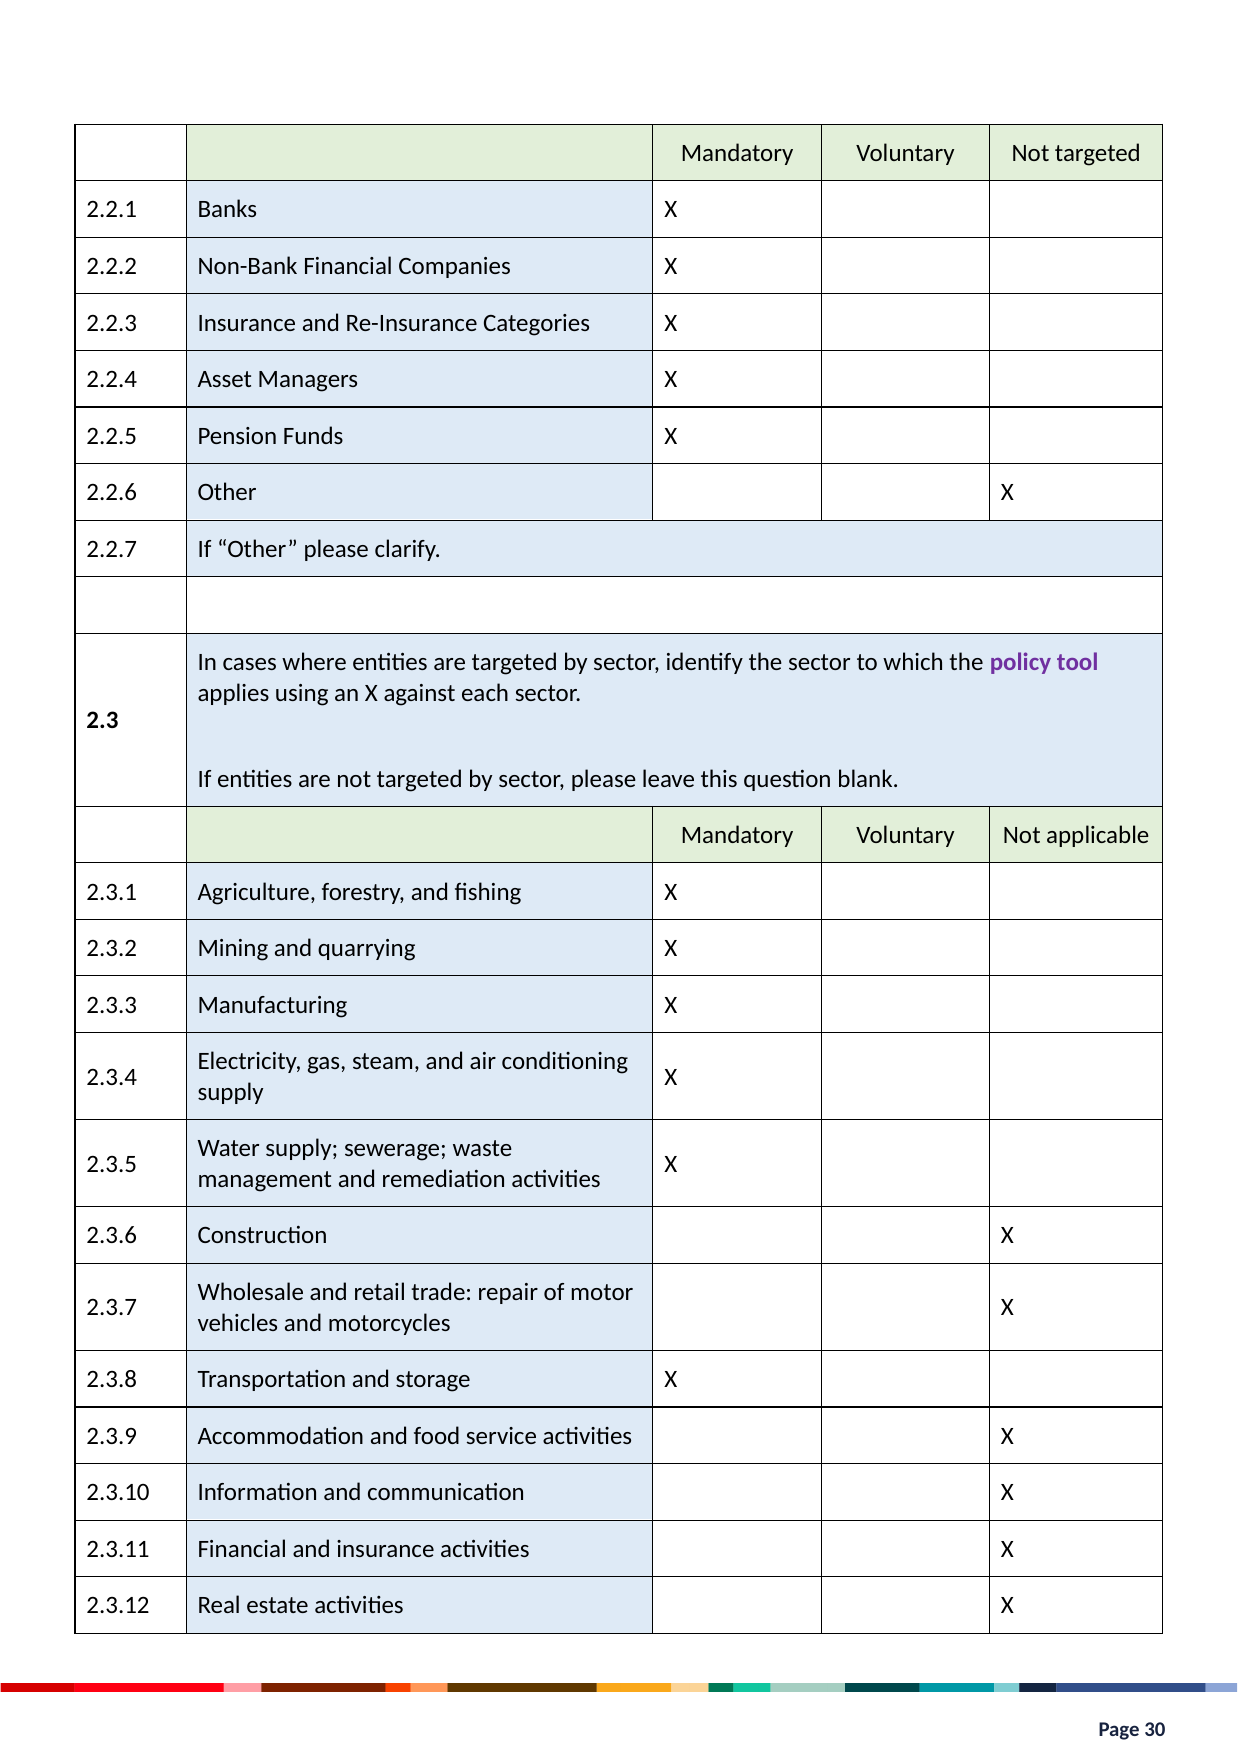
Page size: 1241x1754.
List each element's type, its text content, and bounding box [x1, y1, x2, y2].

table_cell 2.3.7 [76, 1264, 186, 1350]
table_cell Banks [187, 181, 652, 237]
table_cell [822, 294, 989, 350]
table_cell X [653, 1351, 821, 1406]
table_cell [822, 920, 989, 975]
table_cell 2.3.9 [76, 1408, 186, 1463]
table_cell [990, 1033, 1162, 1119]
table_cell [990, 238, 1162, 293]
table_cell [653, 1408, 821, 1463]
table_cell 2.3.8 [76, 1351, 186, 1406]
table_cell X [990, 464, 1162, 519]
table_cell [187, 125, 652, 180]
table_cell 2.3.11 [76, 1521, 186, 1576]
table_cell [822, 1033, 989, 1119]
table_cell 2.2.5 [76, 408, 186, 463]
table_cell [187, 577, 1162, 633]
table_cell If “Other” please clarify. [187, 521, 1162, 576]
table_cell 2.2.1 [76, 181, 186, 237]
table_cell Mining and quarrying [187, 920, 652, 975]
table_cell X [990, 1577, 1162, 1633]
table_cell [822, 1120, 989, 1206]
table_cell 2.2.4 [76, 351, 186, 406]
table_cell [822, 863, 989, 919]
table_cell [822, 1521, 989, 1576]
table_cell [822, 1264, 989, 1350]
table_cell 2.3.10 [76, 1464, 186, 1519]
table_cell [822, 351, 989, 406]
table_cell Other [187, 464, 652, 519]
table_cell [187, 807, 652, 862]
table_cell [990, 408, 1162, 463]
table_cell [822, 1464, 989, 1519]
table_cell Transportation and storage [187, 1351, 652, 1406]
table_cell [990, 863, 1162, 919]
table_cell 2.3.5 [76, 1120, 186, 1206]
table_cell X [653, 351, 821, 406]
table_cell [990, 351, 1162, 406]
table_cell 2.3.1 [76, 863, 186, 919]
table_cell [822, 1408, 989, 1463]
table_cell [822, 1351, 989, 1406]
table_cell Electricity, gas, steam, and air conditioning supply [187, 1033, 652, 1119]
table_cell X [653, 1120, 821, 1206]
table_cell [76, 807, 186, 862]
picture [0, 1683, 1236, 1692]
table_cell X [653, 408, 821, 463]
table_cell 2.3 [76, 634, 186, 806]
table_cell [653, 464, 821, 519]
table_cell 2.3.6 [76, 1207, 186, 1263]
table_cell Real estate activities [187, 1577, 652, 1633]
table_cell [653, 1521, 821, 1576]
table_cell Financial and insurance activities [187, 1521, 652, 1576]
table_cell [990, 976, 1162, 1032]
table_cell Asset Managers [187, 351, 652, 406]
table_cell X [990, 1464, 1162, 1519]
table_cell X [990, 1207, 1162, 1263]
table_cell [822, 1207, 989, 1263]
table_cell 2.2.7 [76, 521, 186, 576]
table_cell 2.3.2 [76, 920, 186, 975]
table_cell X [653, 863, 821, 919]
table_cell [653, 1264, 821, 1350]
table_cell [990, 181, 1162, 237]
table_cell In cases where entities are targeted by sector, identify the sector to which the policy tool applies using an X against each sector. If entities are not targeted by sector, please leave this question blank. [187, 634, 1162, 806]
table_cell X [653, 238, 821, 293]
table_cell Information and communication [187, 1464, 652, 1519]
table_cell X [990, 1264, 1162, 1350]
table_cell Non-Bank Financial Companies [187, 238, 652, 293]
table_cell [822, 238, 989, 293]
table_cell Agriculture, forestry, and fishing [187, 863, 652, 919]
table_cell 2.3.3 [76, 976, 186, 1032]
table_cell [822, 976, 989, 1032]
table_cell [653, 1207, 821, 1263]
table_cell Voluntary [822, 125, 989, 180]
table_cell Pension Funds [187, 408, 652, 463]
table_cell Construction [187, 1207, 652, 1263]
table_cell [990, 1351, 1162, 1406]
table_cell [822, 1577, 989, 1633]
table_cell [822, 408, 989, 463]
table_cell Accommodation and food service activities [187, 1408, 652, 1463]
table_cell Mandatory [653, 125, 821, 180]
table_cell [990, 294, 1162, 350]
table_cell [990, 1120, 1162, 1206]
table_cell X [653, 181, 821, 237]
table_cell Water supply; sewerage; waste management and remediation activities [187, 1120, 652, 1206]
table_cell [990, 920, 1162, 975]
table_cell Not applicable [990, 807, 1162, 862]
table_cell 2.2.6 [76, 464, 186, 519]
table_cell Wholesale and retail trade: repair of motor vehicles and motorcycles [187, 1264, 652, 1350]
table_cell Mandatory [653, 807, 821, 862]
table_cell X [653, 976, 821, 1032]
table_cell 2.3.12 [76, 1577, 186, 1633]
table_cell [822, 181, 989, 237]
table_cell X [653, 1033, 821, 1119]
table_cell [822, 464, 989, 519]
table_cell [76, 577, 186, 633]
table_cell 2.2.2 [76, 238, 186, 293]
table_cell [653, 1577, 821, 1633]
table_cell Insurance and Re-Insurance Categories [187, 294, 652, 350]
table_cell X [990, 1521, 1162, 1576]
table_cell X [990, 1408, 1162, 1463]
table_cell Voluntary [822, 807, 989, 862]
table_cell [76, 125, 186, 180]
table_cell X [653, 920, 821, 975]
table_cell Not targeted [990, 125, 1162, 180]
table_cell 2.3.4 [76, 1033, 186, 1119]
table_cell 2.2.3 [76, 294, 186, 350]
table_cell X [653, 294, 821, 350]
table_cell [653, 1464, 821, 1519]
table_cell Manufacturing [187, 976, 652, 1032]
